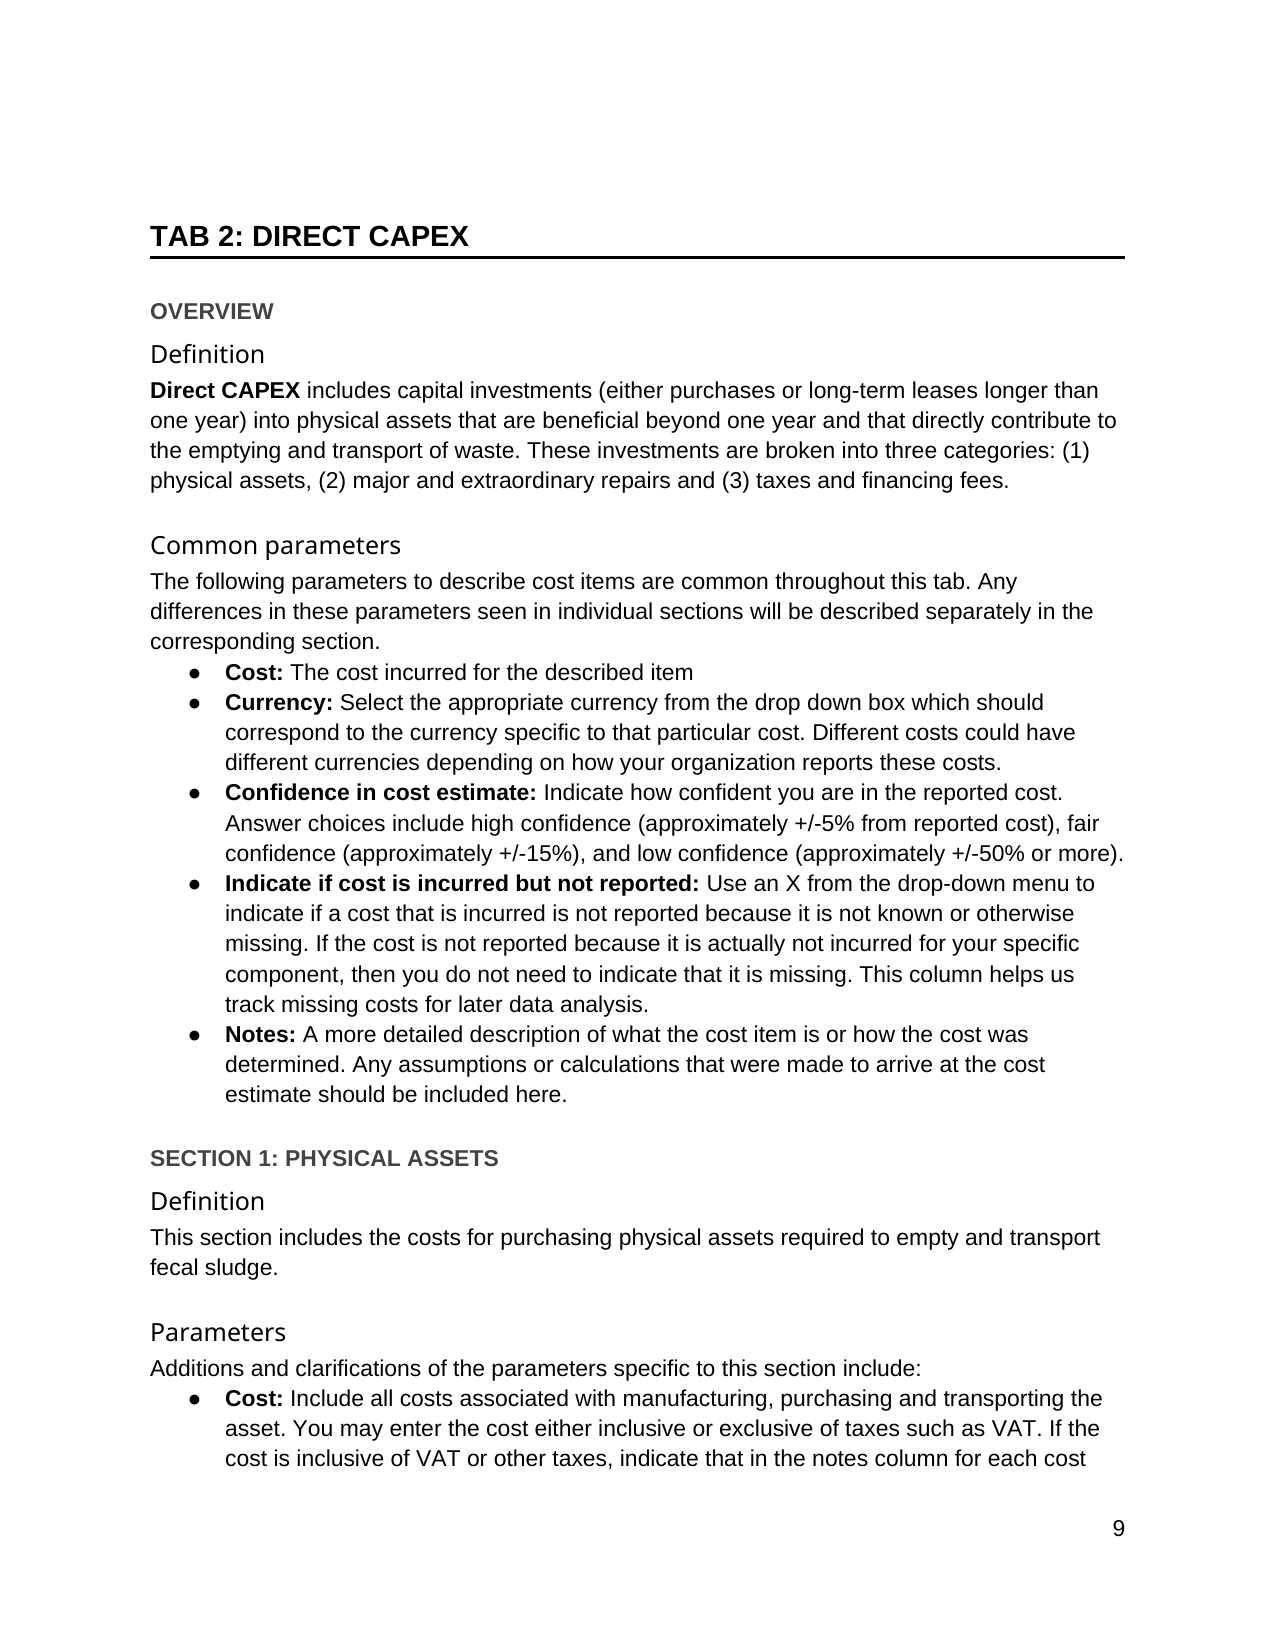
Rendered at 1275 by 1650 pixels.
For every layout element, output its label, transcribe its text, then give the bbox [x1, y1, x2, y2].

subtitle TAB 2: DIRECT CAPEX [150, 219, 1125, 256]
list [187, 1385, 1125, 1472]
text This section includes the costs for purchasing physical assets required to empty and transport fecal sludge. [150, 1224, 1125, 1280]
text Direct CAPEX includes capital investments (either purchases or long-term leases longer than one year) into physical assets that are beneficial beyond one year and that directly contribute to the emptying and transport of waste. These investments are broken into three categories: (1) physical assets, (2) major and extraordinary repairs and (3) taxes and financing fees. [150, 377, 1125, 494]
list Cost: The cost incurred for the described item [187, 658, 1125, 685]
list Confidence in cost estimate: Indicate how confident you are in the reported cost. Answer choices include high confidence (approximately +/-5% from reported cost), fair confidence (approximately +/-15%), and low confidence (approximately +/-50% or more). [187, 779, 1125, 866]
text Additions and clarifications of the parameters specific to this section include: [150, 1354, 1125, 1381]
list Currency: Select the appropriate currency from the drop down box which should correspond to the currency specific to that particular cost. Different costs could have different currencies depending on how your organization reports these costs. [187, 689, 1125, 776]
subtitle SECTION 1: PHYSICAL ASSETS [150, 1145, 1125, 1171]
text The following parameters to describe cost items are common throughout this tab. Any differences in these parameters seen in individual sections will be described separately in the corresponding section. [150, 568, 1125, 655]
subtitle Common parameters [150, 528, 1125, 562]
subtitle Definition [150, 336, 1125, 371]
subtitle Parameters [150, 1314, 1125, 1348]
list Indicate if cost is incurred but not reported: Use an X from the drop-down menu to indicate if a cost that is incurred is not reported because it is not known or otherwise missing. If the cost is not reported because it is actually not incurred for your specific component, then you do not need to indicate that it is missing. This column helps us track missing costs for later data analysis. [187, 870, 1125, 1017]
subtitle OVERVIEW [150, 298, 1125, 324]
list Notes: A more detailed description of what the cost item is or how the cost was determined. Any assumptions or calculations that were made to arrive at the cost estimate should be included here. [187, 1021, 1125, 1108]
subtitle Definition [150, 1183, 1125, 1218]
